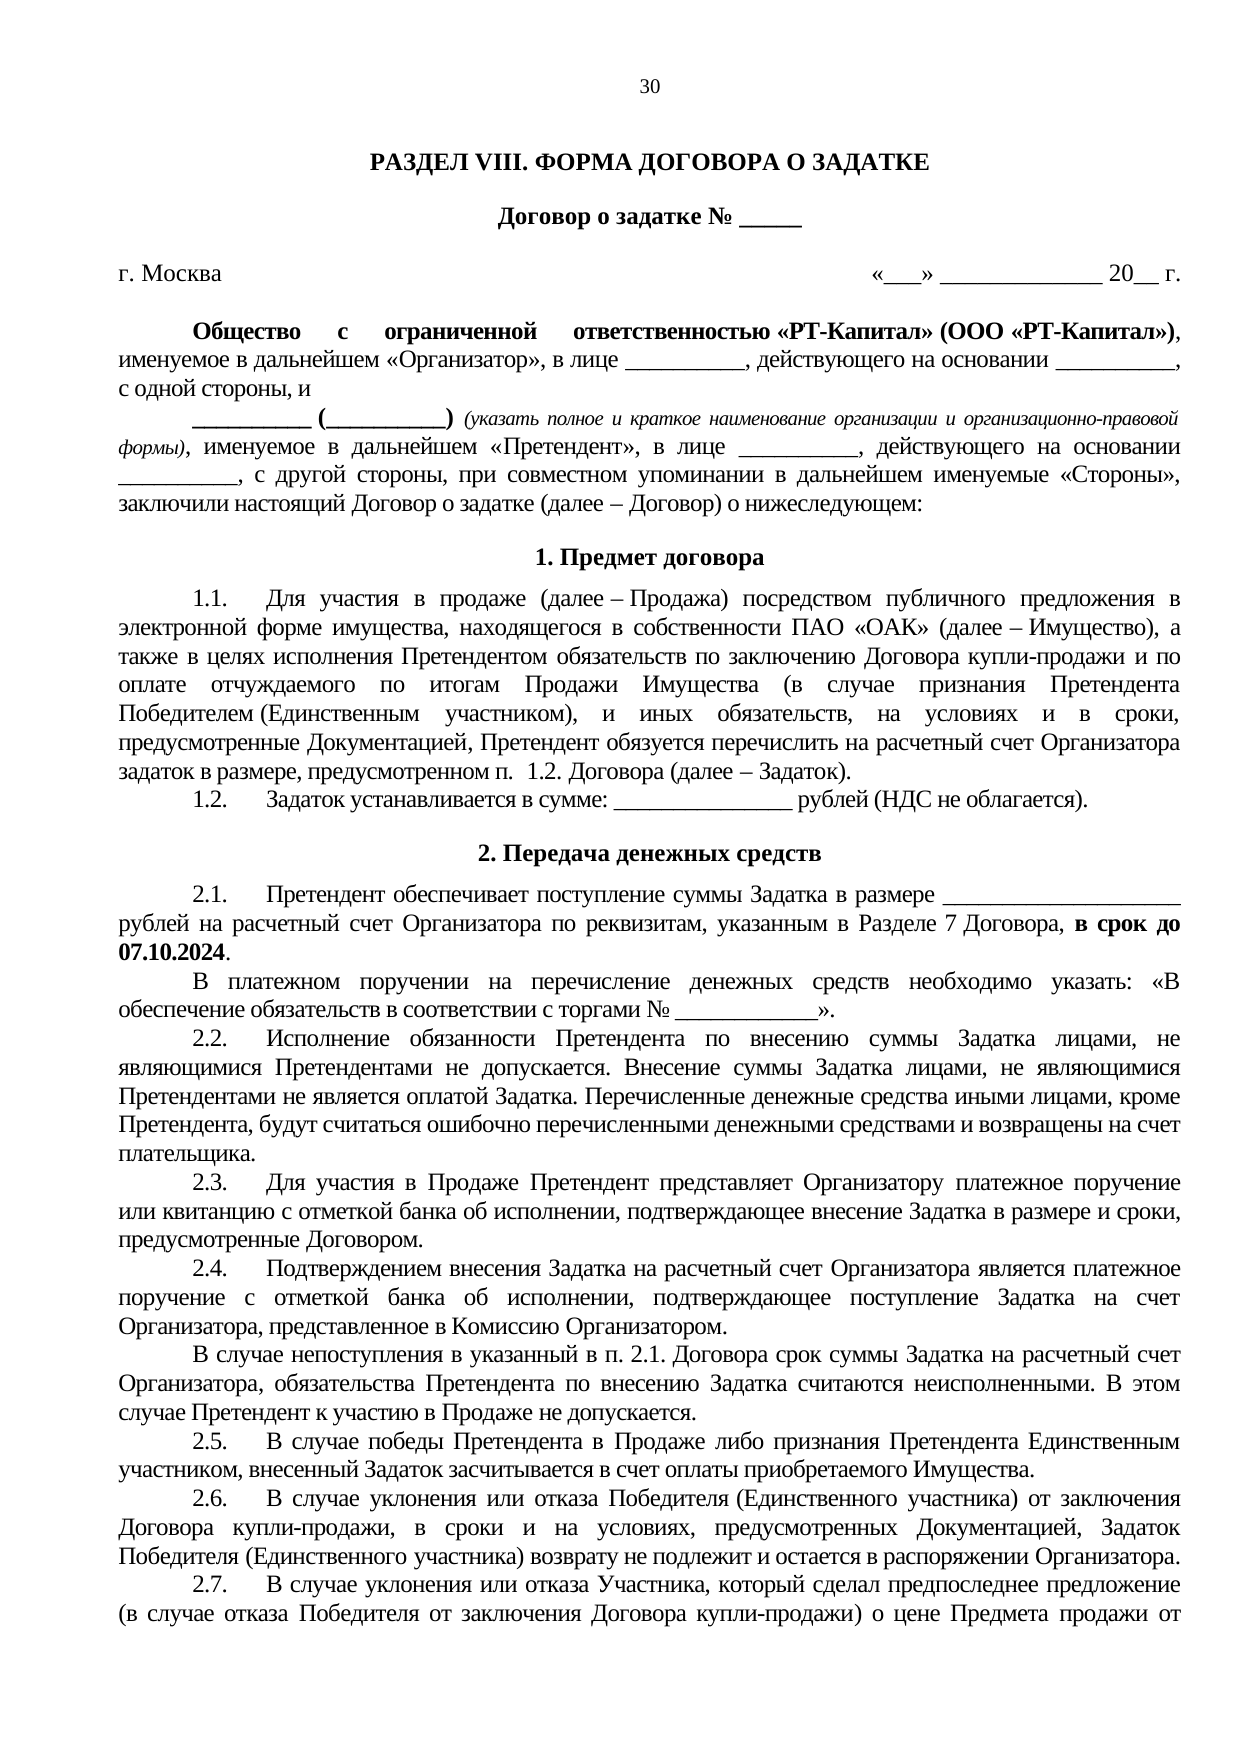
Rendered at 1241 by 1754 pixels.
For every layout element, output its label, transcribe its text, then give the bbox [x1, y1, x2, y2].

list ФОРМА ДОГОВОРА О ЗАДАТКЕ [118, 147, 1181, 176]
list Подтверждением внесения Задатка на расчетный счет Организатора является платежное поручение с отметкой банка об исполнении, подтверждающее поступление Задатка на счет Организатора, представленное в Комиссию Организатором. [118, 1253, 1181, 1339]
list Для участия в продаже (далее – Продажа) посредством публичного предложения в электронной форме имущества, находящегося в собственности ПАО «ОАК» (далее – Имущество), а также в целях исполнения Претендентом обязательств по заключению Договора купли-продажи и по оплате отчуждаемого по итогам Продажи Имущества (в случае признания Претендента Победителем (Единственным участником), и иных обязательств, на условиях и в сроки, предусмотренные Документацией, Претендент обязуется перечислить на расчетный счет Организатора задаток в размере, предусмотренном п. 1.2. Договора (далее – Задаток). [118, 583, 1181, 784]
text В случае непоступления в указанный в п. 2.1. Договора срок суммы Задатка на расчетный счет Организатора, обязательства Претендента по внесению Задатка считаются неисполненными. В этом случае Претендент к участию в Продаже не допускается. [118, 1339, 1181, 1426]
list В случае победы Претендента в Продаже либо признания Претендента Единственным участником, внесенный Задаток засчитывается в счет оплаты приобретаемого Имущества. [118, 1426, 1181, 1483]
list В случае уклонения или отказа Победителя (Единственного участника) от заключения Договора купли-продажи, в сроки и на условиях, предусмотренных Документацией, Задаток Победителя (Единственного участника) возврату не подлежит и остается в распоряжении Организатора. [118, 1483, 1181, 1569]
list Передача денежных средств [118, 838, 1181, 867]
text Договор о задатке № _____ [118, 201, 1181, 229]
text __________ (__________) (указать полное и краткое наименование организации и организационно-правовой формы), именуемое в дальнейшем «Претендент», в лице __________, действующего на основании __________, с другой стороны, при совместном упоминании в дальнейшем именуемые «Стороны», заключили настоящий Договор о задатке (далее – Договор) о нижеследующем: [118, 402, 1181, 517]
list Претендент обеспечивает поступление суммы Задатка в размере ____________________ рублей на расчетный счет Организатора по реквизитам, указанным в Разделе 7 Договора, в срок до 07.10.2024. [118, 879, 1181, 966]
text «___» _____________ 20__ г. [686, 258, 1181, 287]
list Задаток устанавливается в сумме: _______________ рублей (НДС не облагается). [118, 784, 1181, 813]
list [118, 1569, 1181, 1627]
text г. Москва [118, 258, 613, 287]
list Для участия в Продаже Претендент представляет Организатору платежное поручение или квитанцию с отметкой банка об исполнении, подтверждающее внесение Задатка в размере и сроки, предусмотренные Договором. [118, 1167, 1181, 1253]
text В платежном поручении на перечисление денежных средств необходимо указать: «В обеспечение обязательств в соответствии с торгами № ____________». [118, 966, 1181, 1023]
text Общество с ограниченной ответственностью «РТ-Капитал» (ООО «РТ-Капитал»), именуемое в дальнейшем «Организатор», в лице __________, действующего на основании __________, с одной стороны, и [118, 316, 1181, 402]
list Предмет договора [118, 542, 1181, 571]
list Исполнение обязанности Претендента по внесению суммы Задатка лицами, не являющимися Претендентами не допускается. Внесение суммы Задатка лицами, не являющимися Претендентами не является оплатой Задатка. Перечисленные денежные средства иными лицами, кроме Претендента, будут считаться ошибочно перечисленными денежными средствами и возвращены на счет плательщика. [118, 1023, 1181, 1167]
